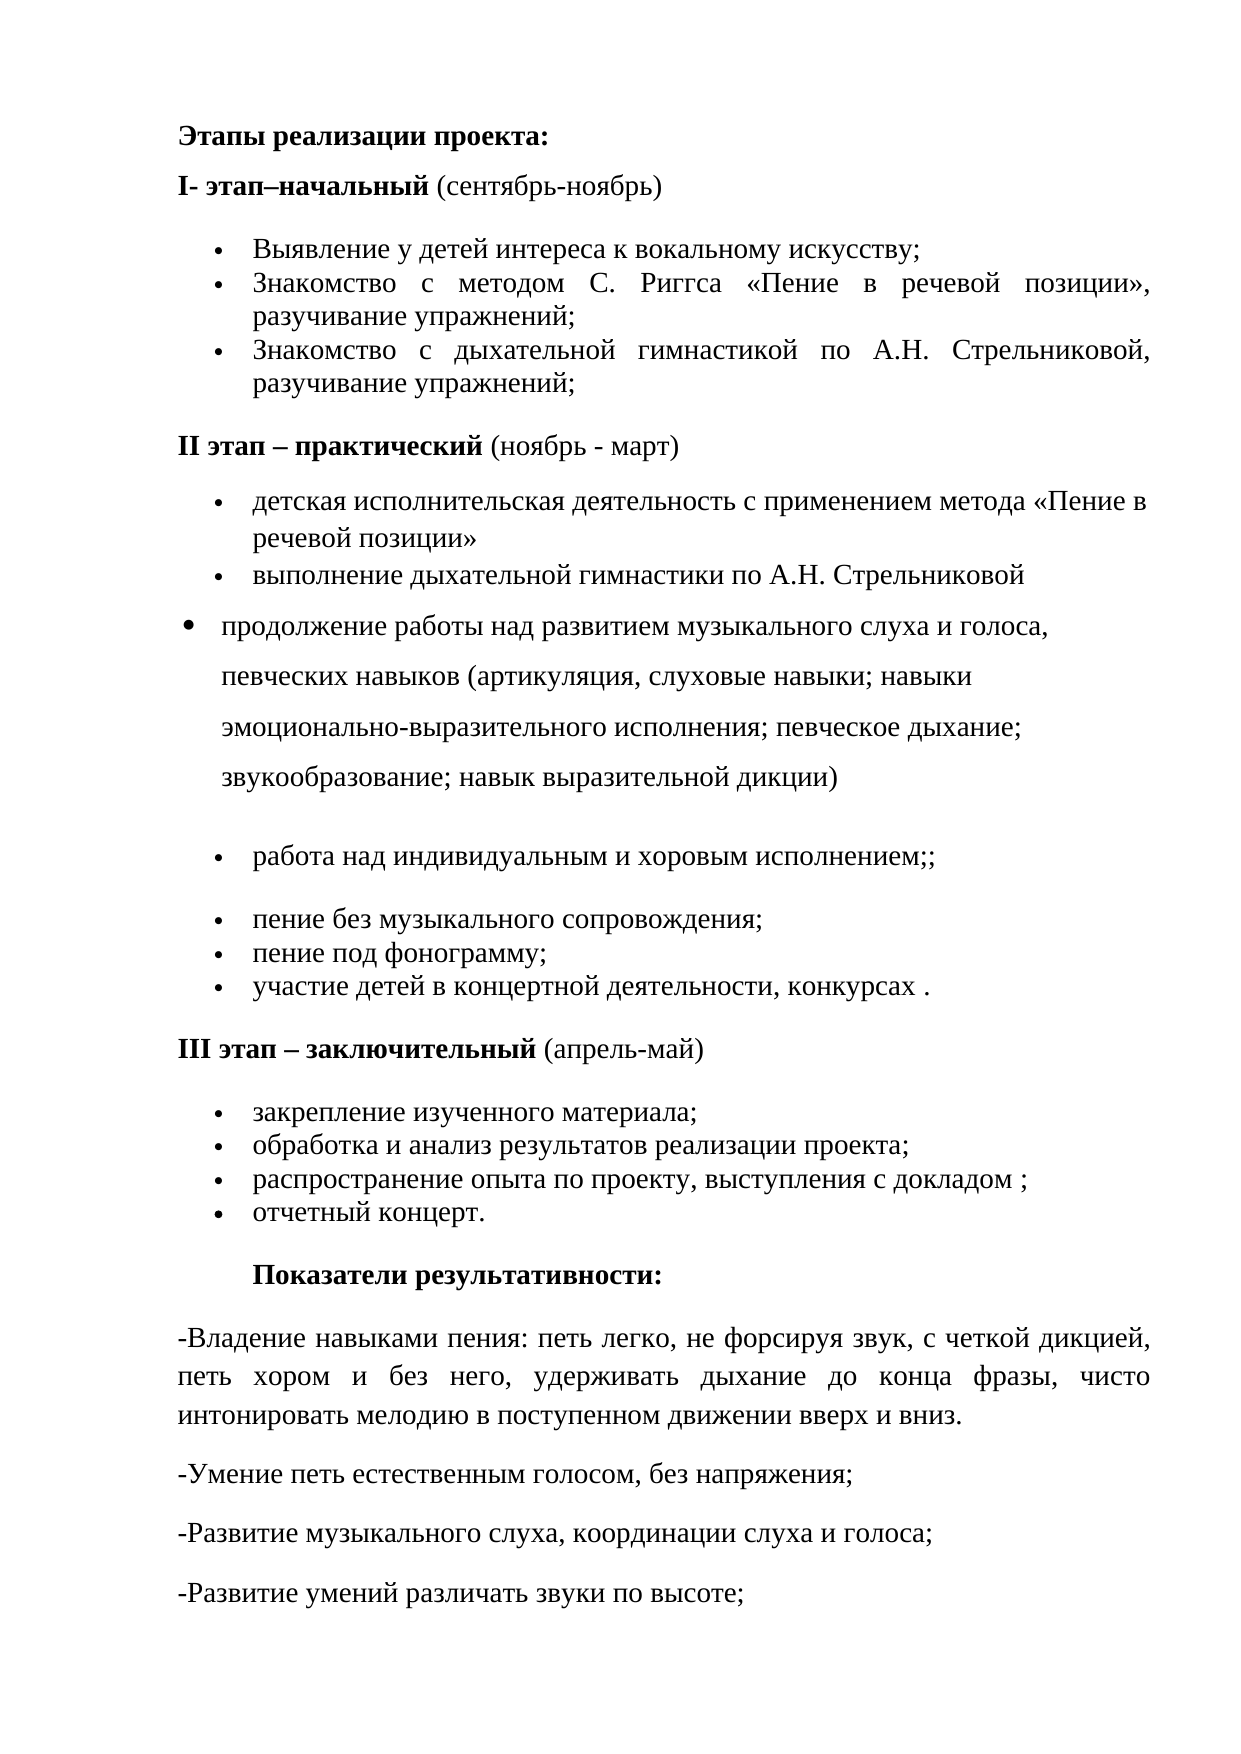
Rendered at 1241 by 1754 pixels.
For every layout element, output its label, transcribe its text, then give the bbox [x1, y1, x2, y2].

list Выявление у детей интереса к вокальному искусству; [215, 231, 1152, 265]
text -Владение навыками пения: петь легко, не форсируя звук, с четкой дикцией, петь хором и без него, удерживать дыхание до конца фразы, чисто интонировать мелодию в поступенном движении вверх и вниз. [177, 1320, 1152, 1430]
list обработка и анализ результатов реализации проекта; [215, 1127, 1152, 1161]
list закрепление изученного материала; [215, 1094, 1152, 1127]
list пение под фонограмму; [215, 935, 1152, 968]
list участие детей в концертной деятельности, конкурсах . [215, 968, 1152, 1002]
text Показатели результативности: [252, 1257, 1152, 1291]
list выполнение дыхательной гимнастики по А.Н. Стрельниковой [215, 553, 1152, 590]
list пение без музыкального сопровождения; [215, 901, 1152, 935]
list распространение опыта по проекту, выступления с докладом ; [215, 1161, 1152, 1194]
list продолжение работы над развитием музыкального слуха и голоса, певческих навыков (артикуляция, слуховые навыки; навыки эмоционально-выразительного исполнения; певческое дыхание; звукообразование; навык выразительной дикции) [183, 608, 1152, 793]
text -Развитие музыкального слуха, координации слуха и голоса; [177, 1516, 1152, 1549]
text II этап – практический (ноябрь - март) [177, 428, 1152, 462]
text -Развитие умений различать звуки по высоте; [177, 1575, 1152, 1608]
text Этапы реализации проекта: [177, 118, 1152, 152]
list детская исполнительская деятельность с применением метода «Пение в речевой позиции» [215, 479, 1152, 553]
list работа над индивидуальным и хоровым исполнением;; [215, 838, 1152, 872]
text I- этап–начальный (сентябрь-ноябрь) [177, 168, 1152, 202]
text -Умение петь естественным голосом, без напряжения; [177, 1456, 1152, 1490]
list отчетный концерт. [215, 1194, 1152, 1228]
list Знакомство с методом С. Риггса «Пение в речевой позиции», разучивание упражнений; [215, 265, 1152, 332]
list Знакомство с дыхательной гимнастикой по А.Н. Стрельниковой, разучивание упражнений; [215, 332, 1152, 399]
text III этап – заключительный (апрель-май) [177, 1031, 1152, 1064]
